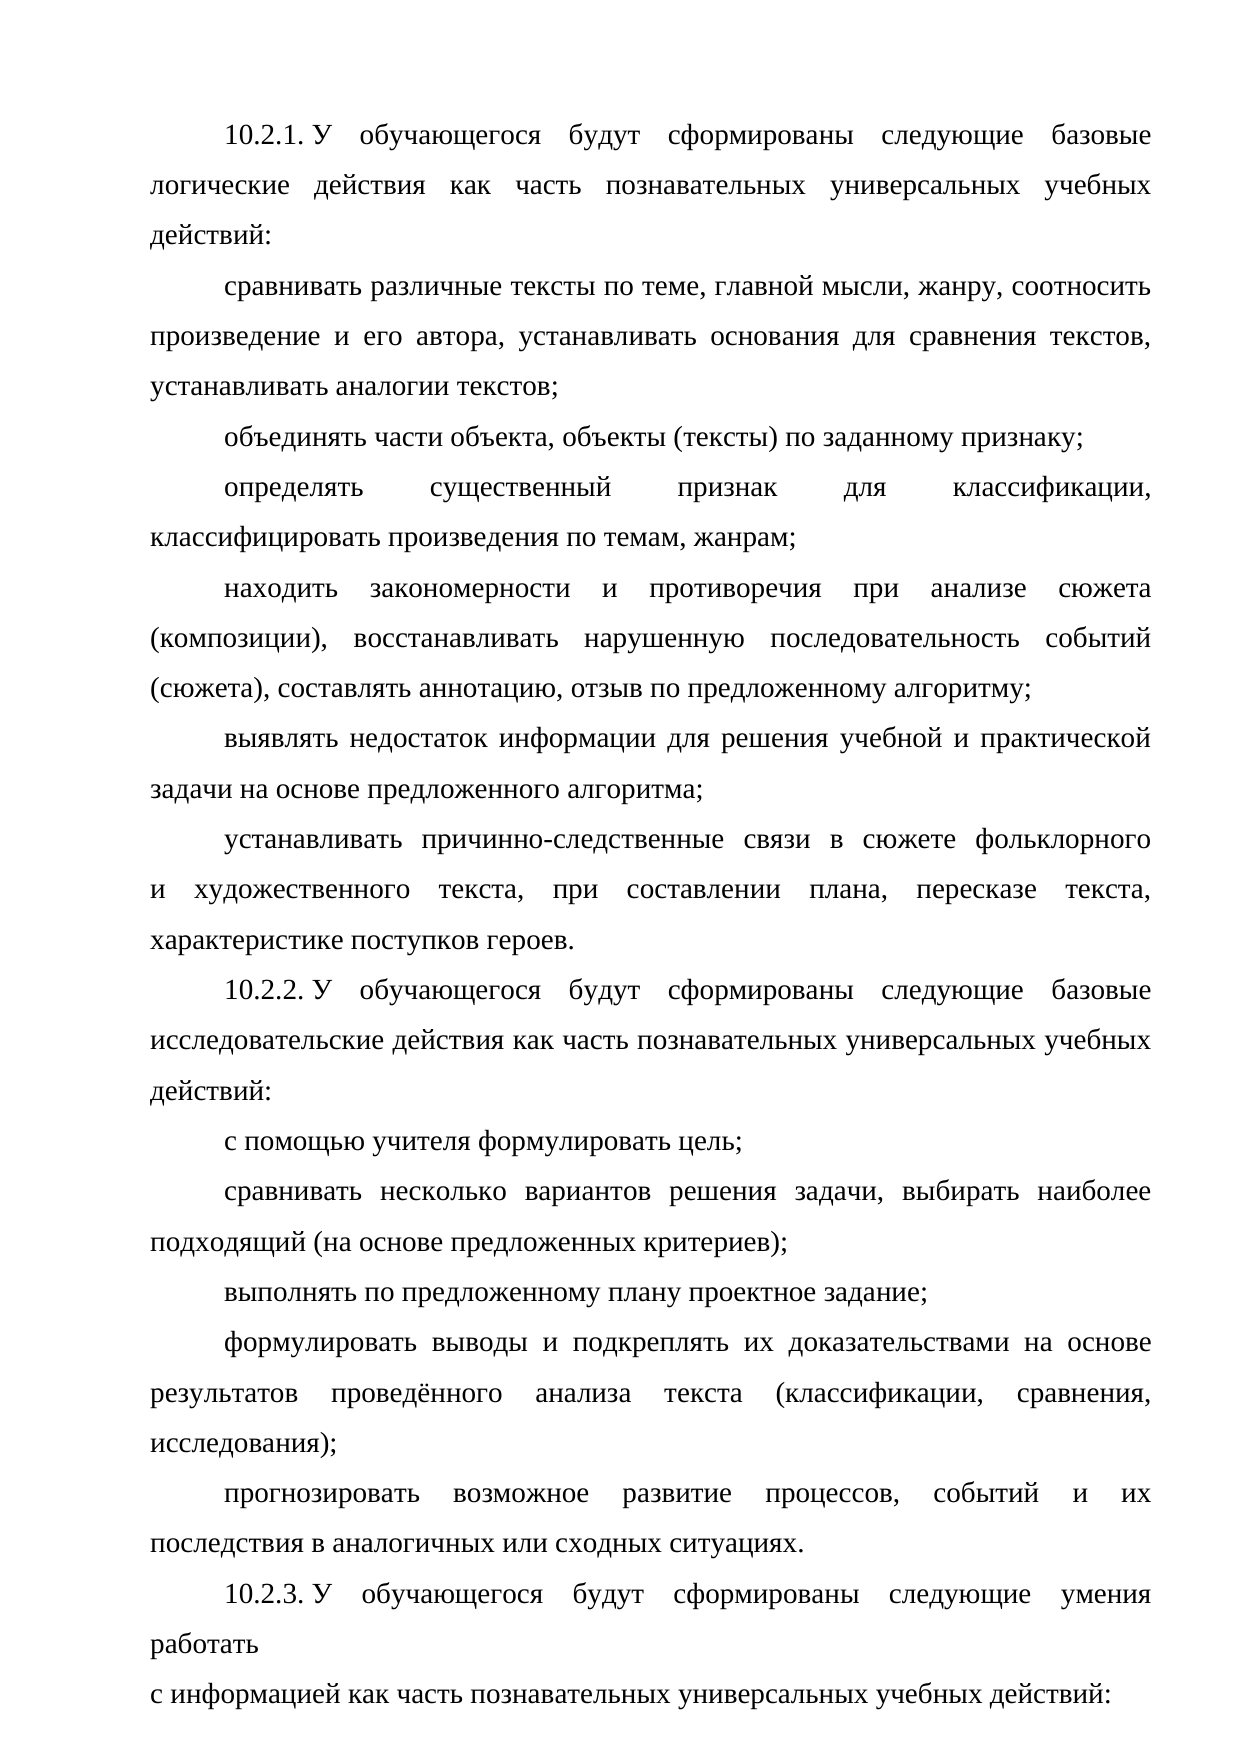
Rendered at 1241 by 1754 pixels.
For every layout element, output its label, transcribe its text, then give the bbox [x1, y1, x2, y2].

text выявлять недостаток информации для решения учебной и практической задачи на основе предложенного алгоритма; [150, 721, 1152, 804]
text с помощью учителя формулировать цель; [150, 1123, 1152, 1157]
text формулировать выводы и подкреплять их доказательствами на основе результатов проведённого анализа текста (классификации, сравнения, исследования); [150, 1324, 1152, 1458]
text определять существенный признак для классификации, классифицировать произведения по темам, жанрам; [150, 469, 1152, 553]
text 10.2.3. У обучающегося будут сформированы следующие умения работать с информацией как часть познавательных универсальных учебных действий: [150, 1576, 1152, 1710]
text сравнивать различные тексты по теме, главной мысли, жанру, соотносить произведение и его автора, устанавливать основания для сравнения текстов, устанавливать аналогии текстов; [150, 268, 1152, 402]
text объединять части объекта, объекты (тексты) по заданному признаку; [150, 419, 1152, 452]
text прогнозировать возможное развитие процессов, событий и их последствия в аналогичных или сходных ситуациях. [150, 1475, 1152, 1559]
text сравнивать несколько вариантов решения задачи, выбирать наиболее подходящий (на основе предложенных критериев); [150, 1173, 1152, 1257]
text находить закономерности и противоречия при анализе сюжета (композиции), восстанавливать нарушенную последовательность событий (сюжета), составлять аннотацию, отзыв по предложенному алгоритму; [150, 570, 1152, 704]
text выполнять по предложенному плану проектное задание; [150, 1274, 1152, 1308]
text 10.2.2. У обучающегося будут сформированы следующие базовые исследовательские действия как часть познавательных универсальных учебных действий: [150, 972, 1152, 1106]
text устанавливать причинно-следственные связи в сюжете фольклорного и художественного текста, при составлении плана, пересказе текста, характеристике поступков героев. [150, 821, 1152, 955]
text 10.2.1. У обучающегося будут сформированы следующие базовые логические действия как часть познавательных универсальных учебных действий: [150, 117, 1152, 251]
